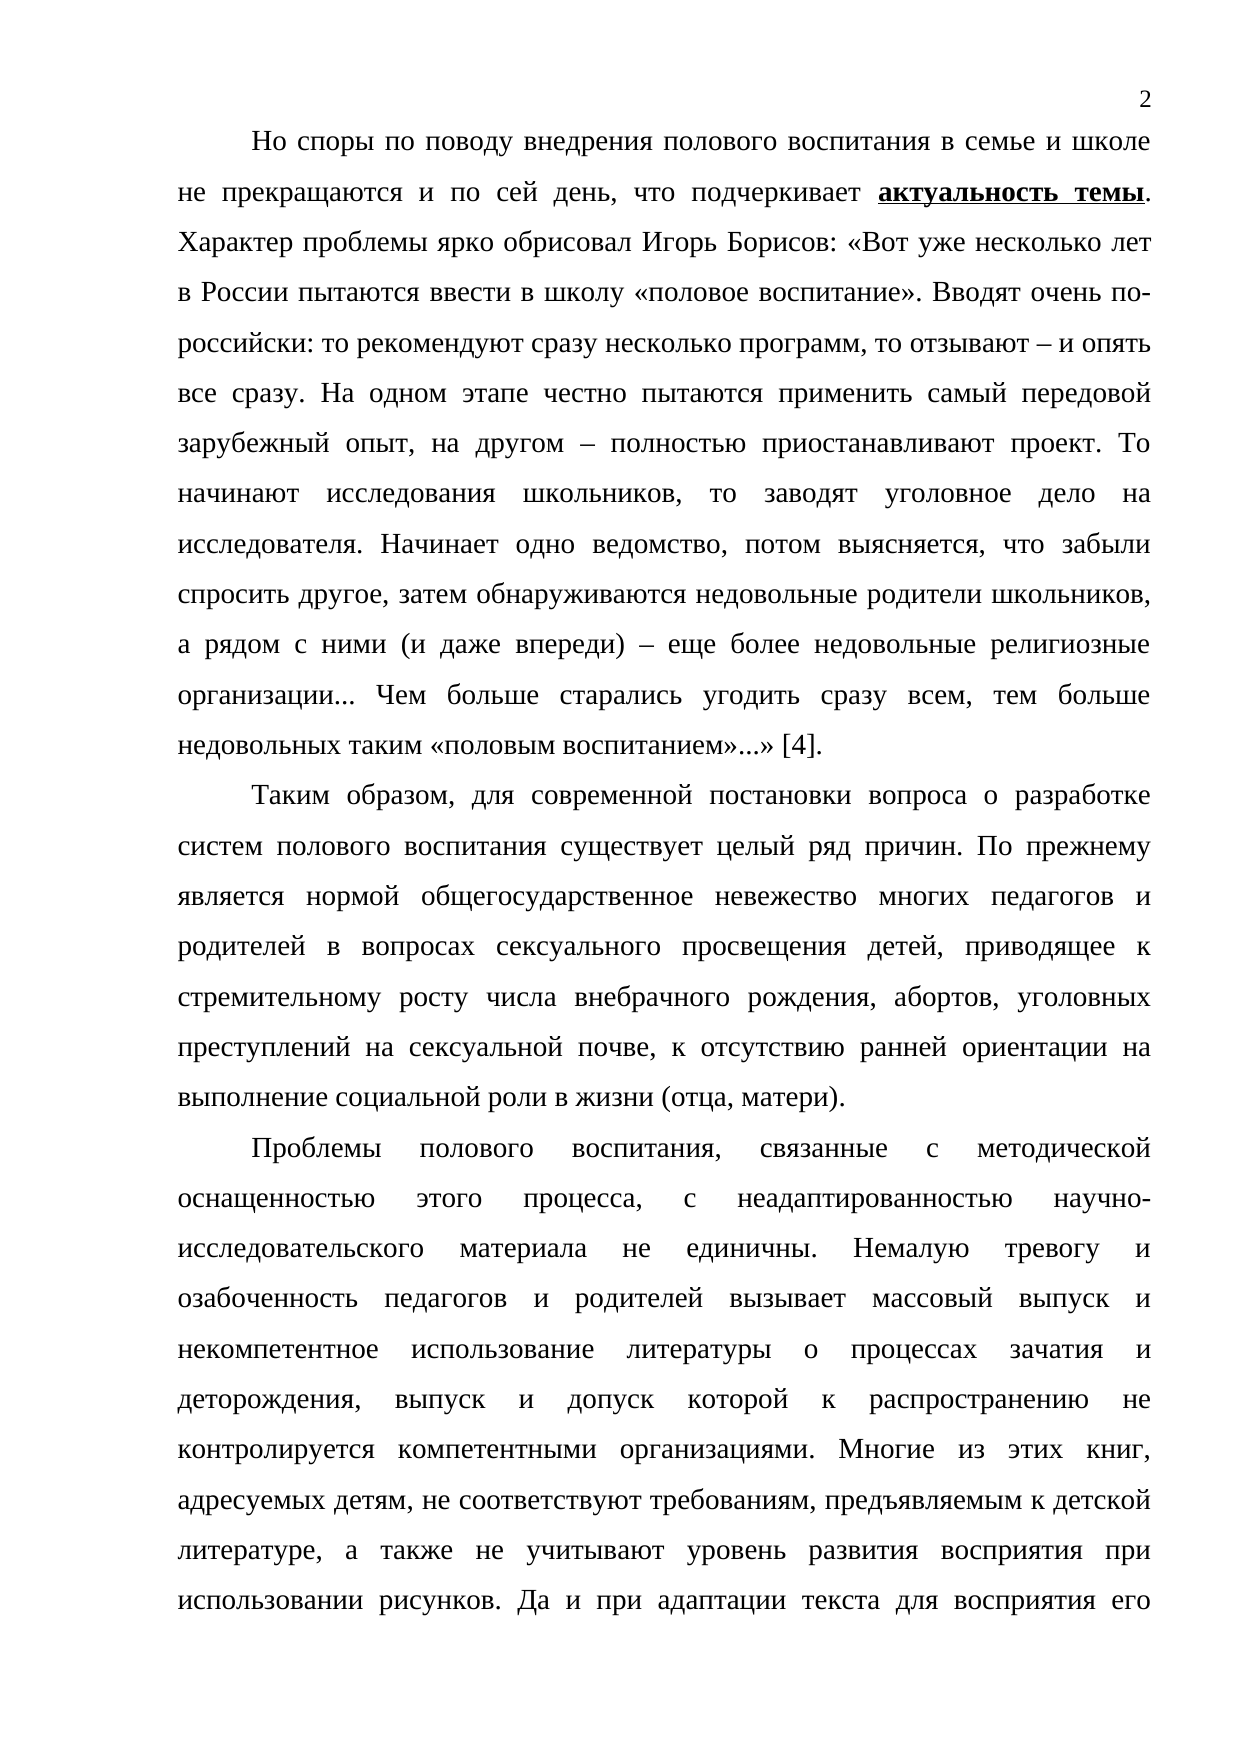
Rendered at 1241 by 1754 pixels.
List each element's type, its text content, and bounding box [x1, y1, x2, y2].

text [177, 1130, 1152, 1616]
text Но споры по поводу внедрения полового воспитания в семье и школе не прекращаются и по сей день, что подчеркивает актуальность темы. Характер проблемы ярко обрисовал Игорь Борисов: «Вот уже несколько лет в России пытаются ввести в школу «половое воспитание». Вводят очень по-российски: то рекомендуют сразу несколько программ, то отзывают – и опять все сразу. На одном этапе честно пытаются применить самый передовой зарубежный опыт, на другом – полностью приостанавливают проект. То начинают исследования школьников, то заводят уголовное дело на исследователя. Начинает одно ведомство, потом выясняется, что забыли спросить другое, затем обнаруживаются недовольные родители школьников, а рядом с ними (и даже впереди) – еще более недовольные религиозные организации... Чем больше старались угодить сразу всем, тем больше недовольных таким «половым воспитанием»...» [4]. [177, 123, 1152, 761]
text Таким образом, для современной постановки вопроса о разработке систем полового воспитания существует целый ряд причин. По прежнему является нормой общегосударственное невежество многих педагогов и родителей в вопросах сексуального просвещения детей, приводящее к стремительному росту числа внебрачного рождения, абортов, уголовных преступлений на сексуальной почве, к отсутствию ранней ориентации на выполнение социальной роли в жизни (отца, матери). [177, 777, 1152, 1113]
